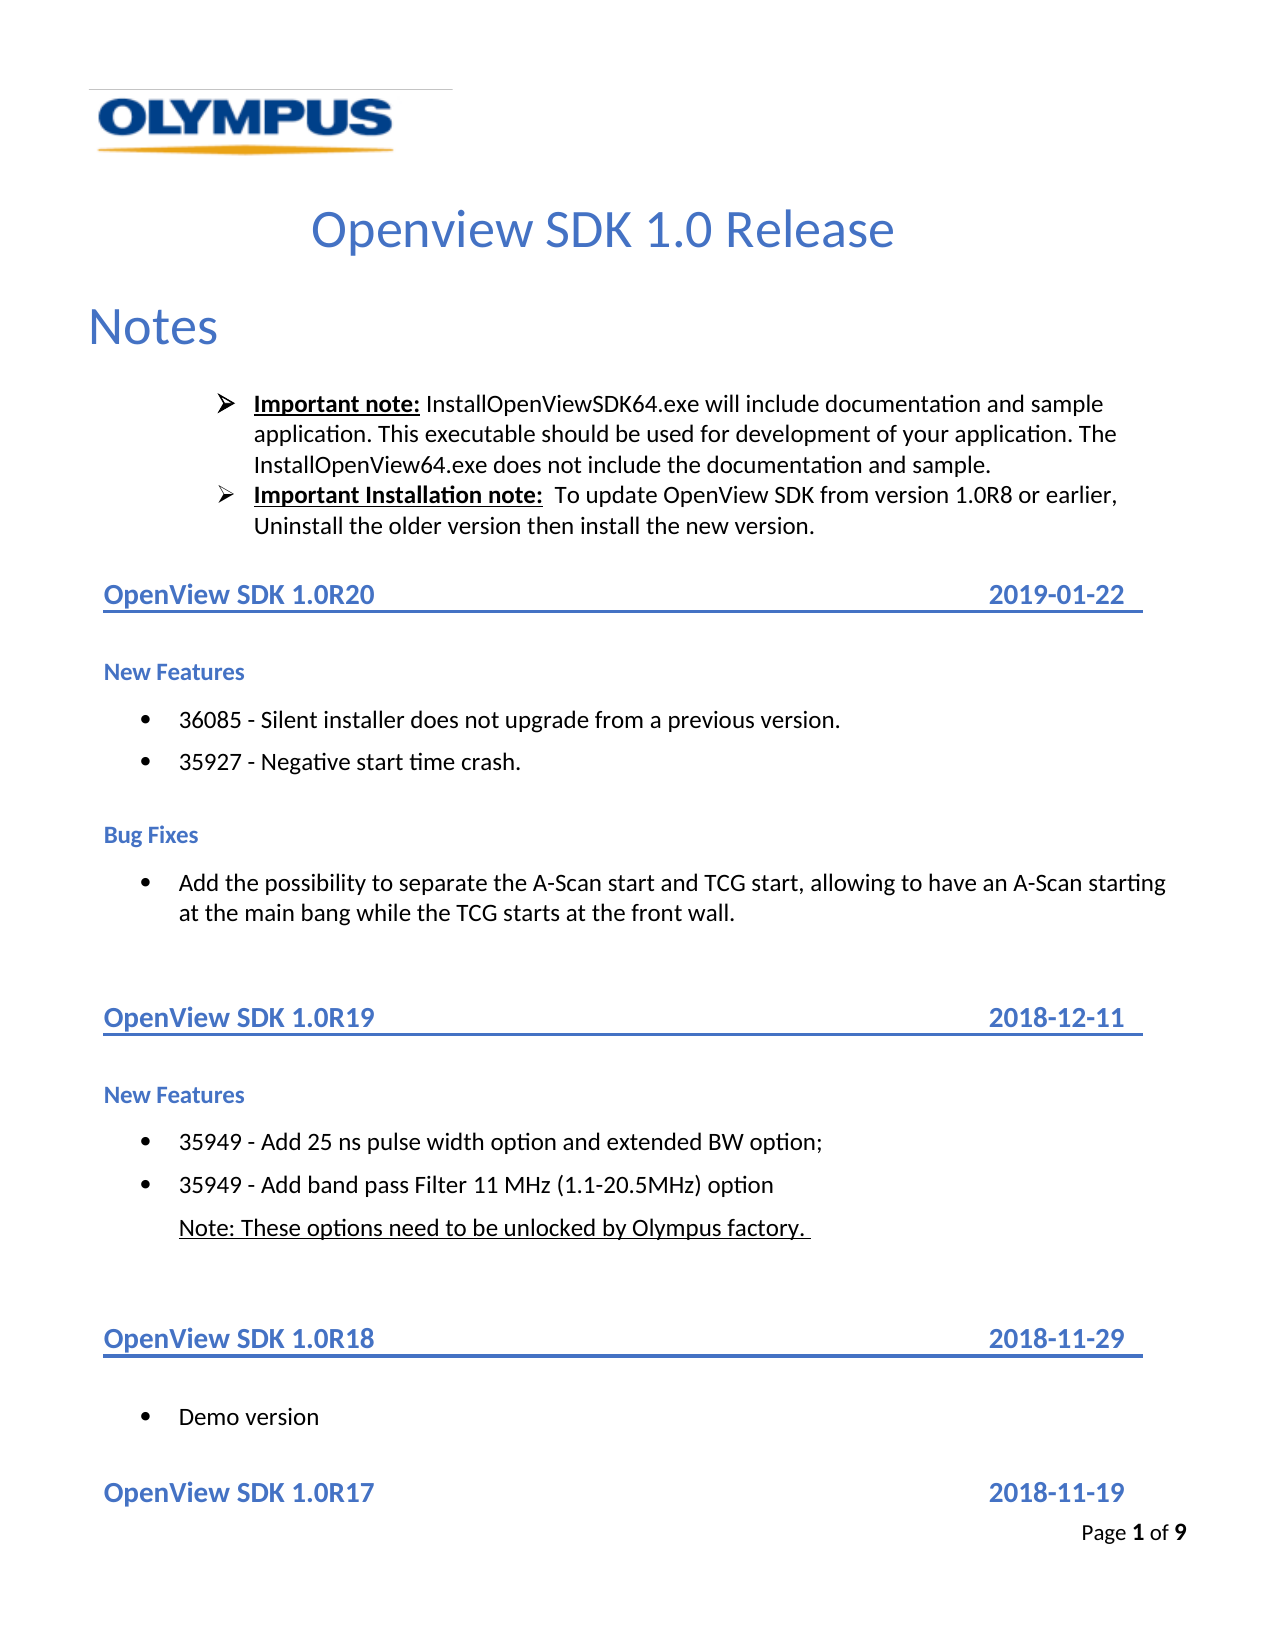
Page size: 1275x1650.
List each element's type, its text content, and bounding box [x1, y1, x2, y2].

subtitle OpenView SDK 1.0R17 2018-11-19 [103, 1474, 1186, 1509]
text New Features [103, 1079, 1186, 1110]
text New Features [103, 657, 1186, 687]
subtitle OpenView SDK 1.0R19 2018-12-11 [103, 999, 1186, 1034]
text Bug Fixes [103, 819, 1186, 850]
list Demo version [141, 1401, 1186, 1431]
list Add the possibility to separate the A-Scan start and TCG start, allowing to have an A-Scan starting at the main bang while the TCG starts at the front wall. [141, 867, 1186, 928]
list 35927 - Negative start time crash. [141, 746, 1186, 777]
text Note: These options need to be unlocked by Olympus factory. [178, 1212, 1186, 1242]
text Openview SDK 1.0 Release Notes [89, 195, 1007, 358]
list 35949 - Add band pass Filter 11 MHz (1.1-20.5MHz) option [141, 1169, 1186, 1199]
list Important Installation note: To update OpenView SDK from version 1.0R8 or earlier, Uninstall the older version then install the new version. [216, 479, 1186, 541]
list Important note: InstallOpenViewSDK64.exe will include documentation and sample application. This executable should be used for development of your application. The InstallOpenView64.exe does not include the documentation and sample. [216, 388, 1186, 479]
subtitle OpenView SDK 1.0R18 2018-11-29 [103, 1320, 1186, 1356]
list 35949 - Add 25 ns pulse width option and extended BW option; [141, 1126, 1186, 1157]
subtitle OpenView SDK 1.0R20 2019-01-22 [103, 576, 1186, 612]
picture [88, 88, 453, 170]
list 36085 - Silent installer does not upgrade from a previous version. [141, 704, 1186, 734]
